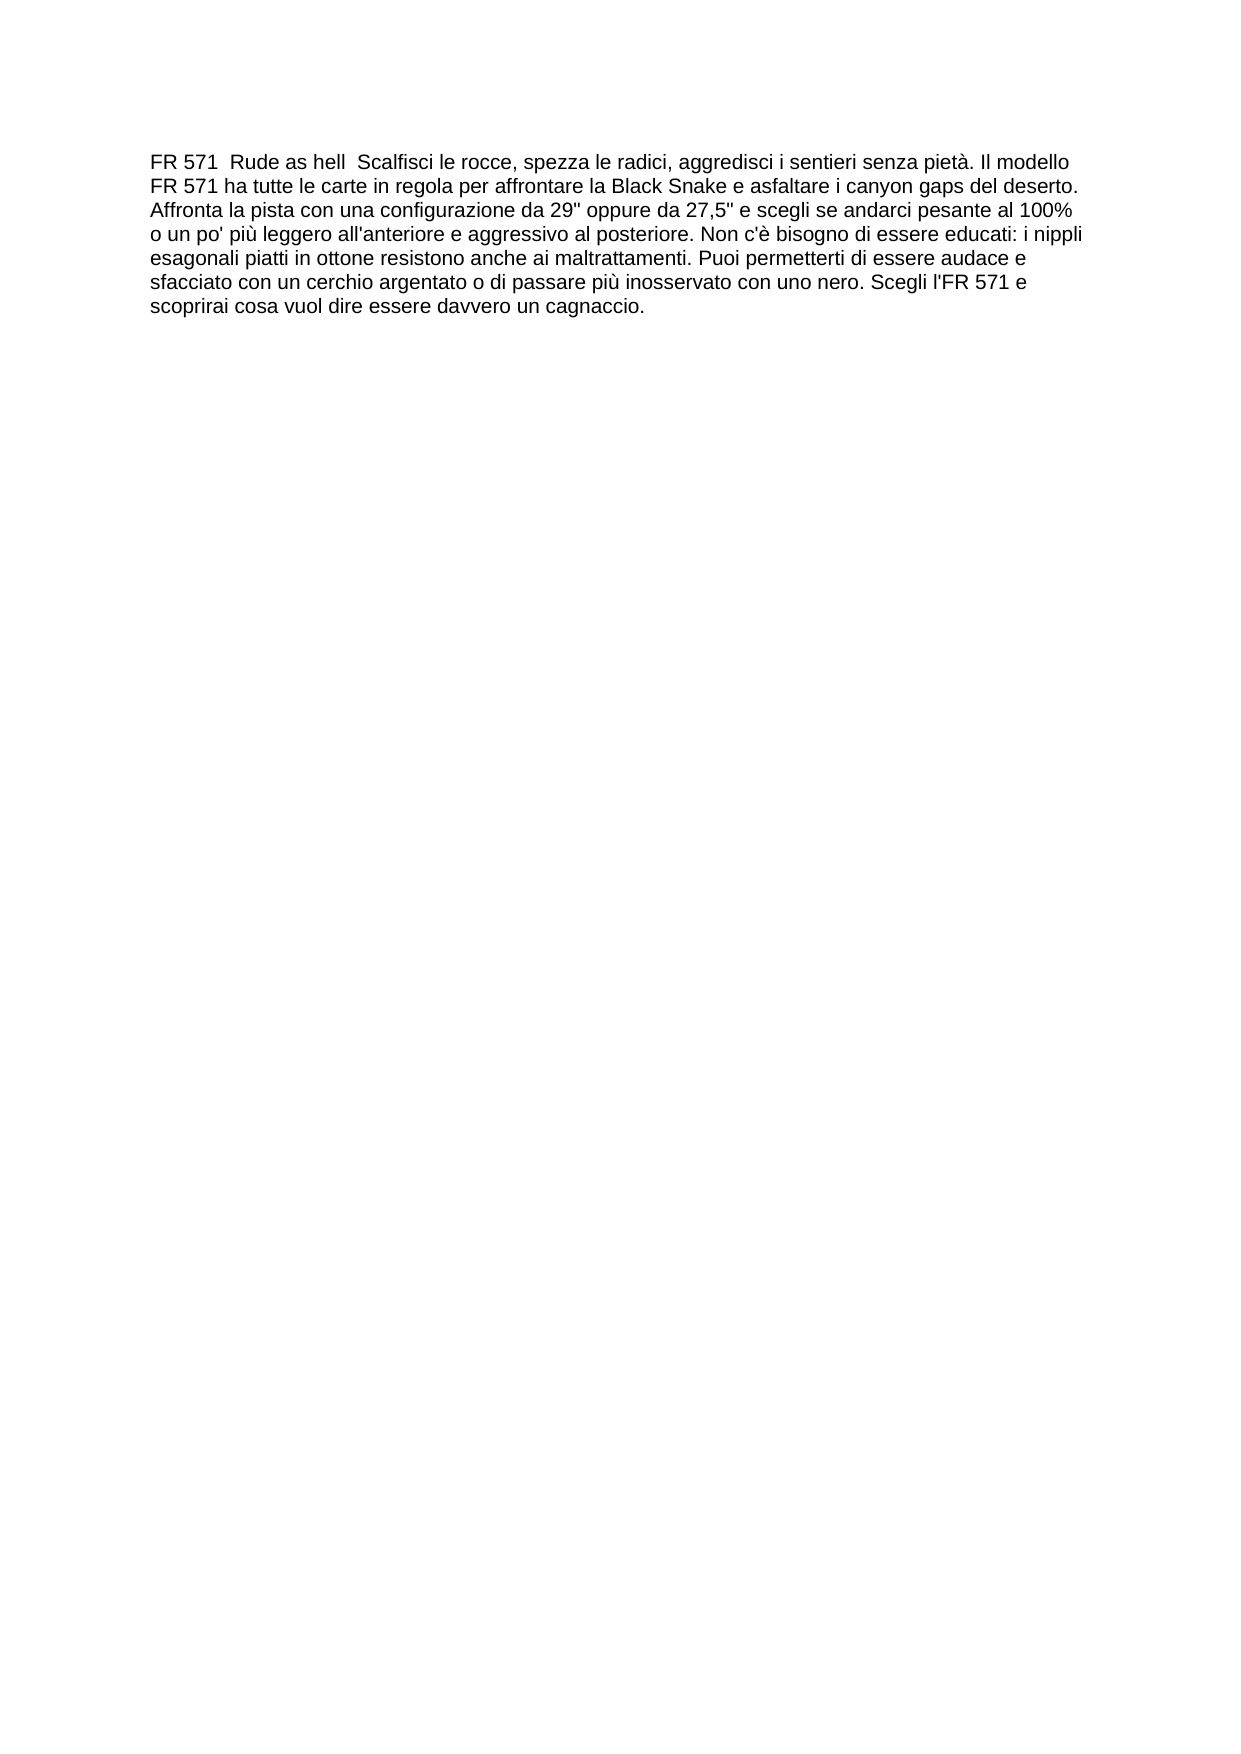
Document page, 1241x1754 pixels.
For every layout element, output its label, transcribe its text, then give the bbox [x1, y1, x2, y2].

text FR 571 Rude as hell Scalfisci le rocce, spezza le radici, aggredisci i sentieri senza pietà. Il modello FR 571 ha tutte le carte in regola per affrontare la Black Snake e asfaltare i canyon gaps del deserto. Affronta la pista con una configurazione da 29" oppure da 27,5" e scegli se andarci pesante al 100% o un po' più leggero all'anteriore e aggressivo al posteriore. Non c'è bisogno di essere educati: i nippli esagonali piatti in ottone resistono anche ai maltrattamenti. Puoi permetterti di essere audace e sfacciato con un cerchio argentato o di passare più inosservato con uno nero. Scegli l'FR 571 e scoprirai cosa vuol dire essere davvero un cagnaccio. [150, 150, 1090, 318]
